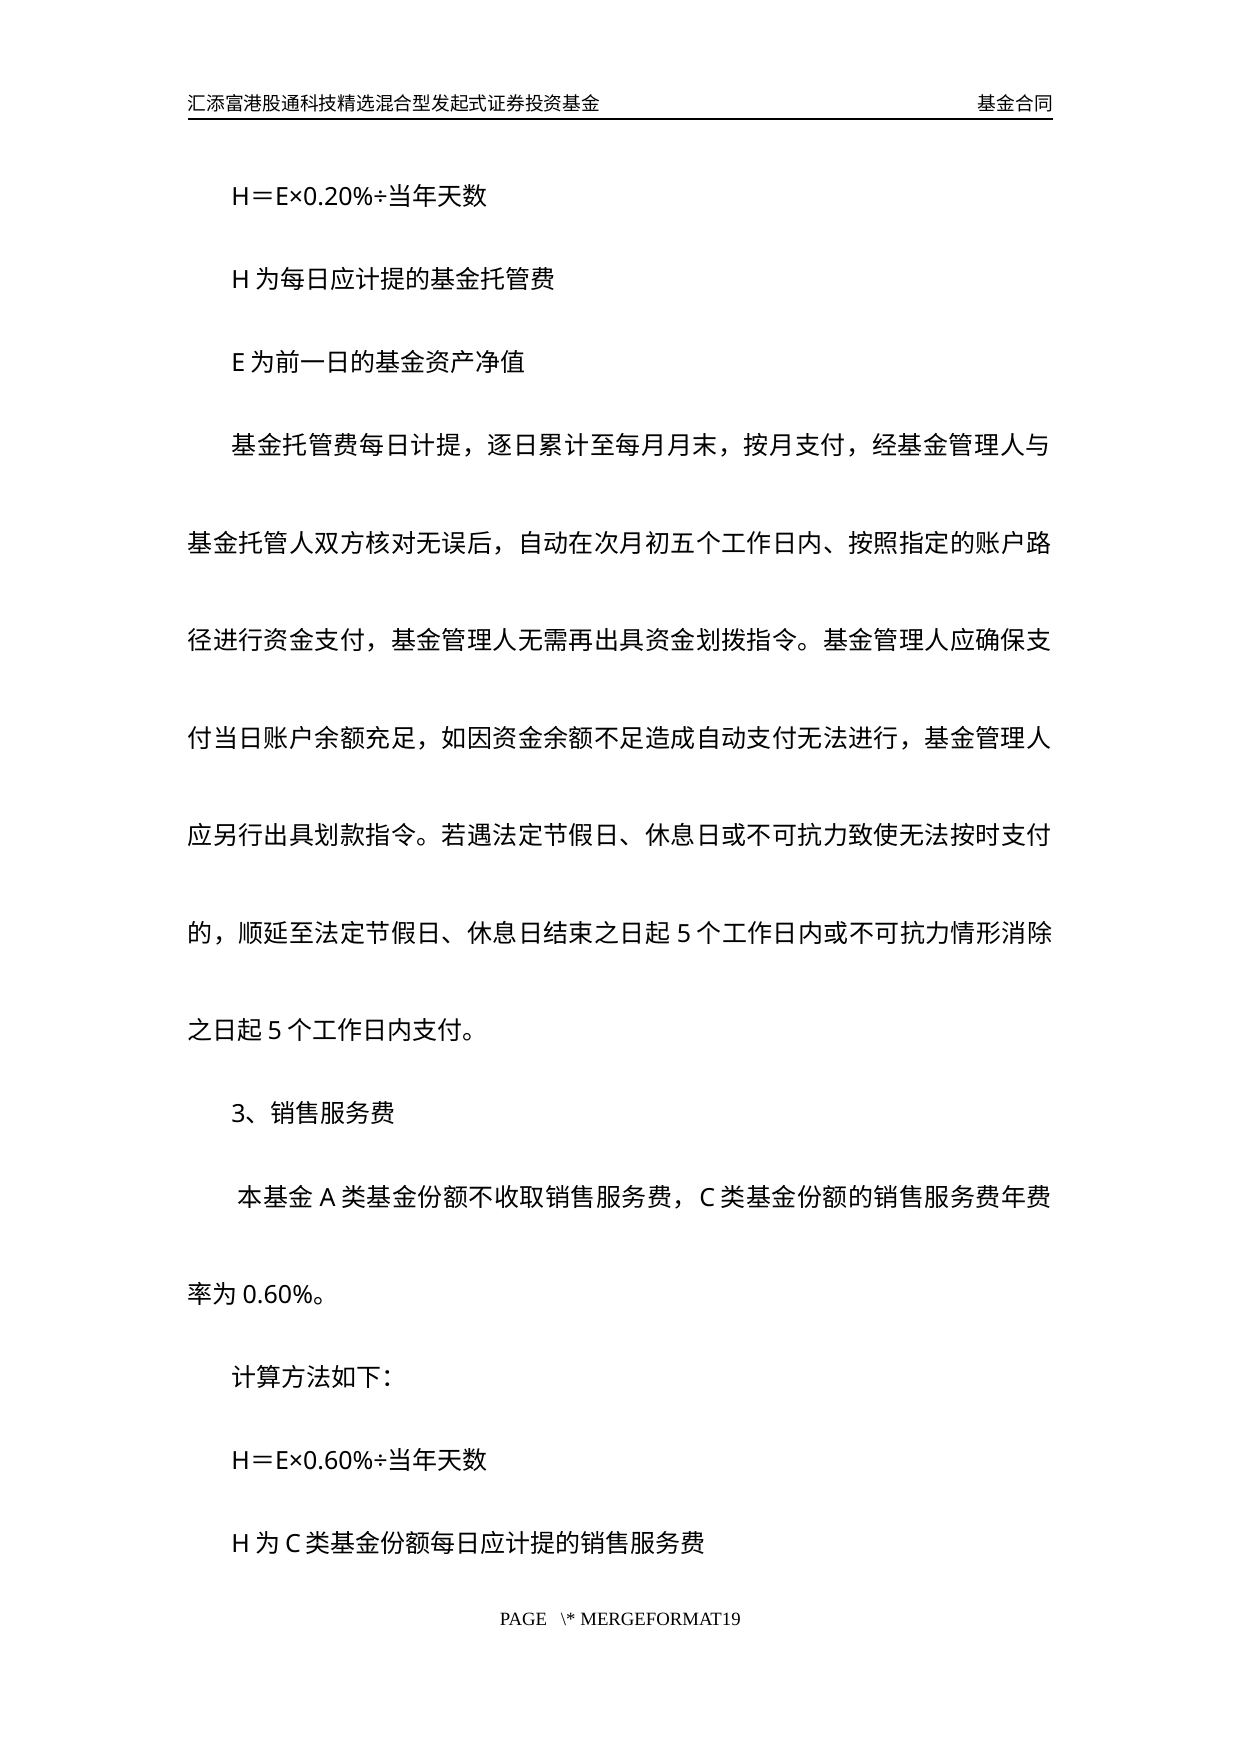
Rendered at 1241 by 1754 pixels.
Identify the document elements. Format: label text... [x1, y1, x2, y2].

text H＝E×0.60%÷当年天数 [187, 1426, 1053, 1491]
text 计算方法如下： [187, 1343, 1053, 1408]
text H为每日应计提的基金托管费 [187, 245, 1053, 310]
text 基金托管费每日计提，逐日累计至每月月末，按月支付，经基金管理人与基金托管人双方核对无误后，自动在次月初五个工作日内、按照指定的账户路径进行资金支付，基金管理人无需再出具资金划拨指令。基金管理人应确保支付当日账户余额充足，如因资金余额不足造成自动支付无法进行，基金管理人应另行出具划款指令。若遇法定节假日、休息日或不可抗力致使无法按时支付的，顺延至法定节假日、休息日结束之日起5个工作日内或不可抗力情形消除之日起5个工作日内支付。 [187, 411, 1053, 1061]
text 本基金A类基金份额不收取销售服务费，C类基金份额的销售服务费年费率为0.60%。 [187, 1163, 1053, 1325]
text E为前一日的基金资产净值 [187, 328, 1053, 393]
text H为C类基金份额每日应计提的销售服务费 [187, 1509, 1053, 1574]
text H＝E×0.20%÷当年天数 [187, 162, 1053, 227]
text 3、销售服务费 [187, 1079, 1053, 1144]
